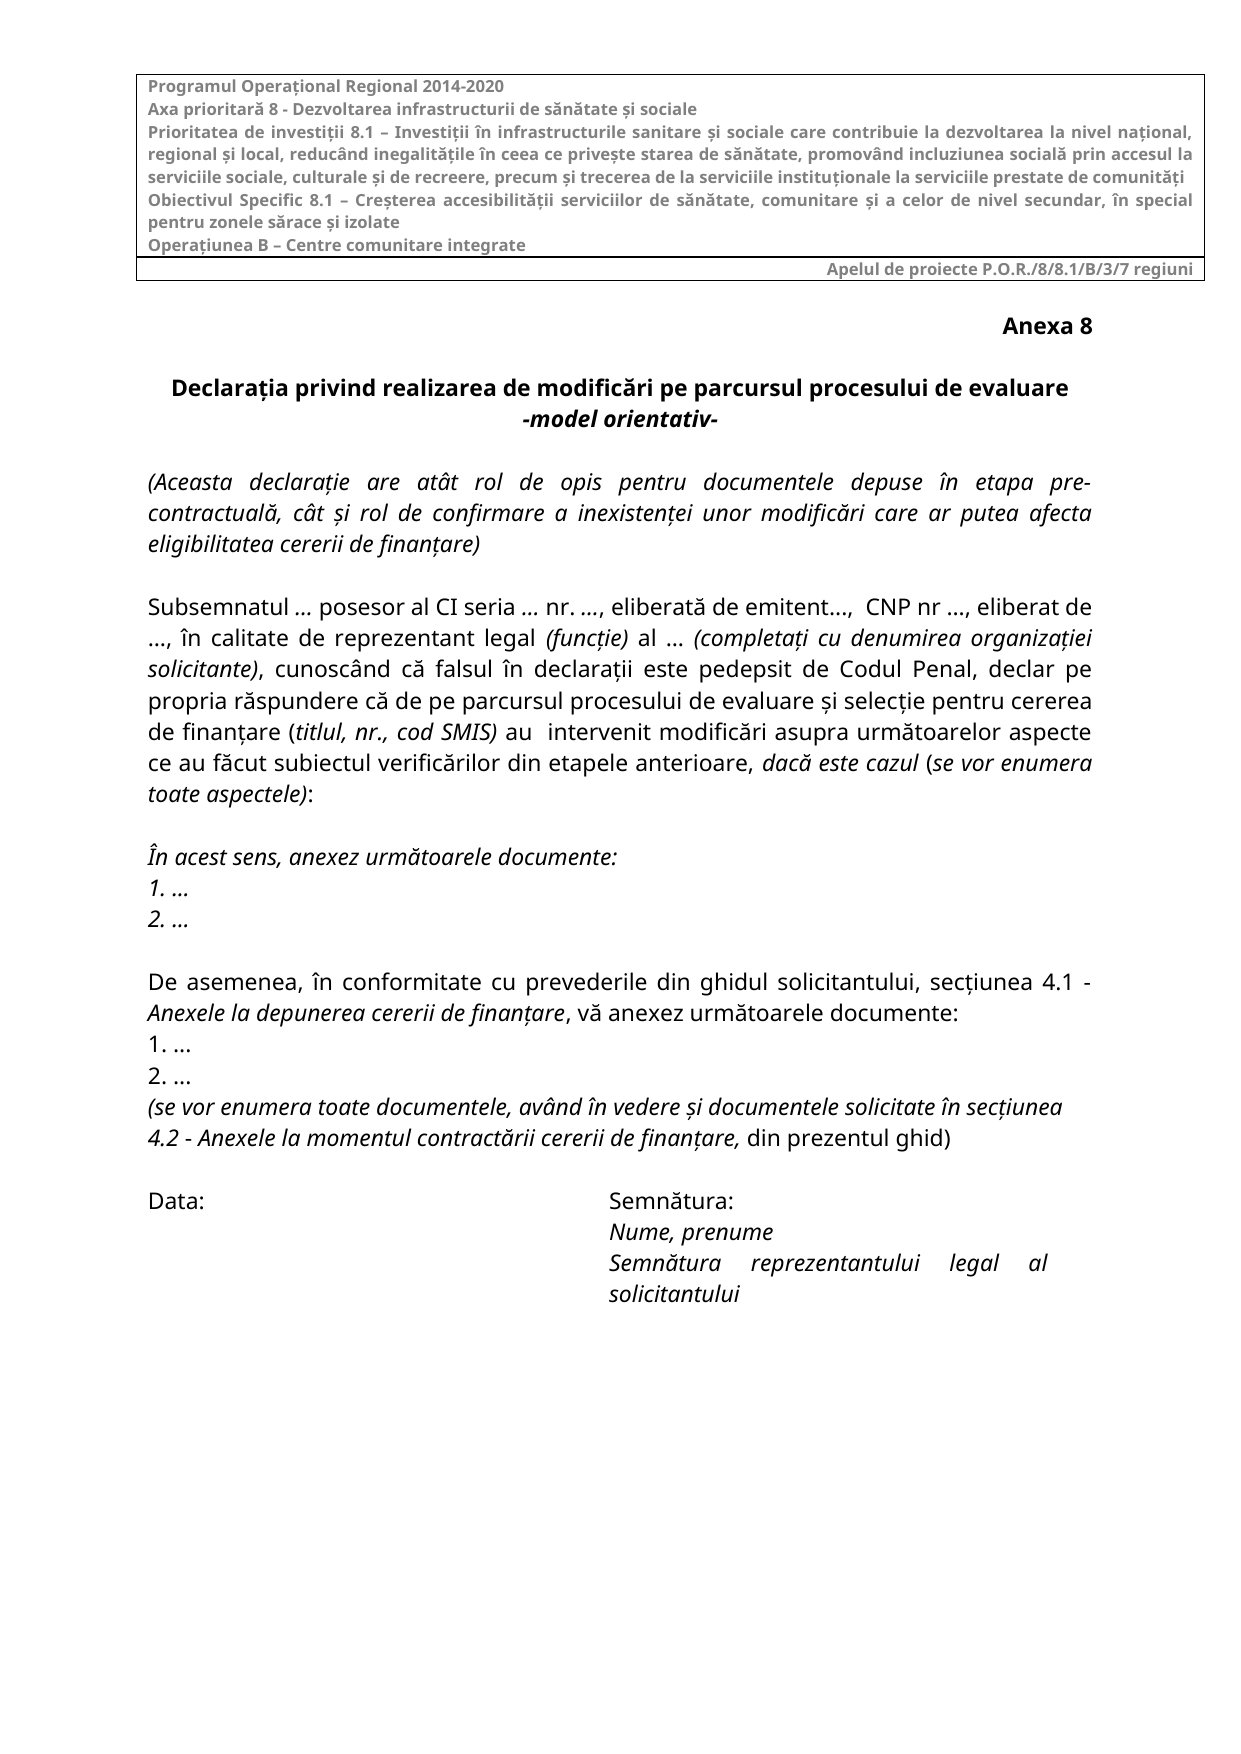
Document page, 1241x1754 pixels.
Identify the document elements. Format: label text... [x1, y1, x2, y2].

text (se vor enumera toate documentele, având în vedere şi documentele solicitate în secţiunea 4.2 - Anexele la momentul contractării cererii de finanțare, din prezentul ghid) [148, 1091, 1093, 1153]
text 1. ... [148, 1028, 1093, 1060]
text Subsemnatul … posesor al CI seria … nr. …, eliberată de emitent..., CNP nr …, eliberat de …, în calitate de reprezentant legal (funcţie) al … (completaţi cu denumirea organizaţiei solicitante), cunoscând că falsul în declaraţii este pedepsit de Codul Penal, declar pe propria răspundere că de pe parcursul procesului de evaluare și selecție pentru cererea de finanțare (titlul, nr., cod SMIS) au intervenit modificări asupra următoarelor aspecte ce au făcut subiectul verificărilor din etapele anterioare, dacă este cazul (se vor enumera toate aspectele): [148, 591, 1093, 810]
text Declaraţia privind realizarea de modificări pe parcursul procesului de evaluare [148, 372, 1093, 403]
text (Aceasta declaraţie are atât rol de opis pentru documentele depuse în etapa pre-contractuală, cât şi rol de confirmare a inexistenţei unor modificări care ar putea afecta eligibilitatea cererii de finanţare) [148, 466, 1093, 560]
text De asemenea, în conformitate cu prevederile din ghidul solicitantului, secţiunea 4.1 - Anexele la depunerea cererii de finanţare, vă anexez următoarele documente: [148, 966, 1093, 1028]
text Anexa 8 [148, 310, 1093, 341]
text 1. ... [148, 872, 1093, 903]
text În acest sens, anexez următoarele documente: [148, 841, 1093, 872]
text 2. ... [148, 1060, 1093, 1091]
table_header Data: [136, 1185, 598, 1310]
table_header Semnătura: Nume, prenume Semnătura reprezentantului legal al solicitantului [598, 1185, 1059, 1310]
text 2. ... [148, 903, 1093, 935]
text -model orientativ- [148, 403, 1093, 435]
